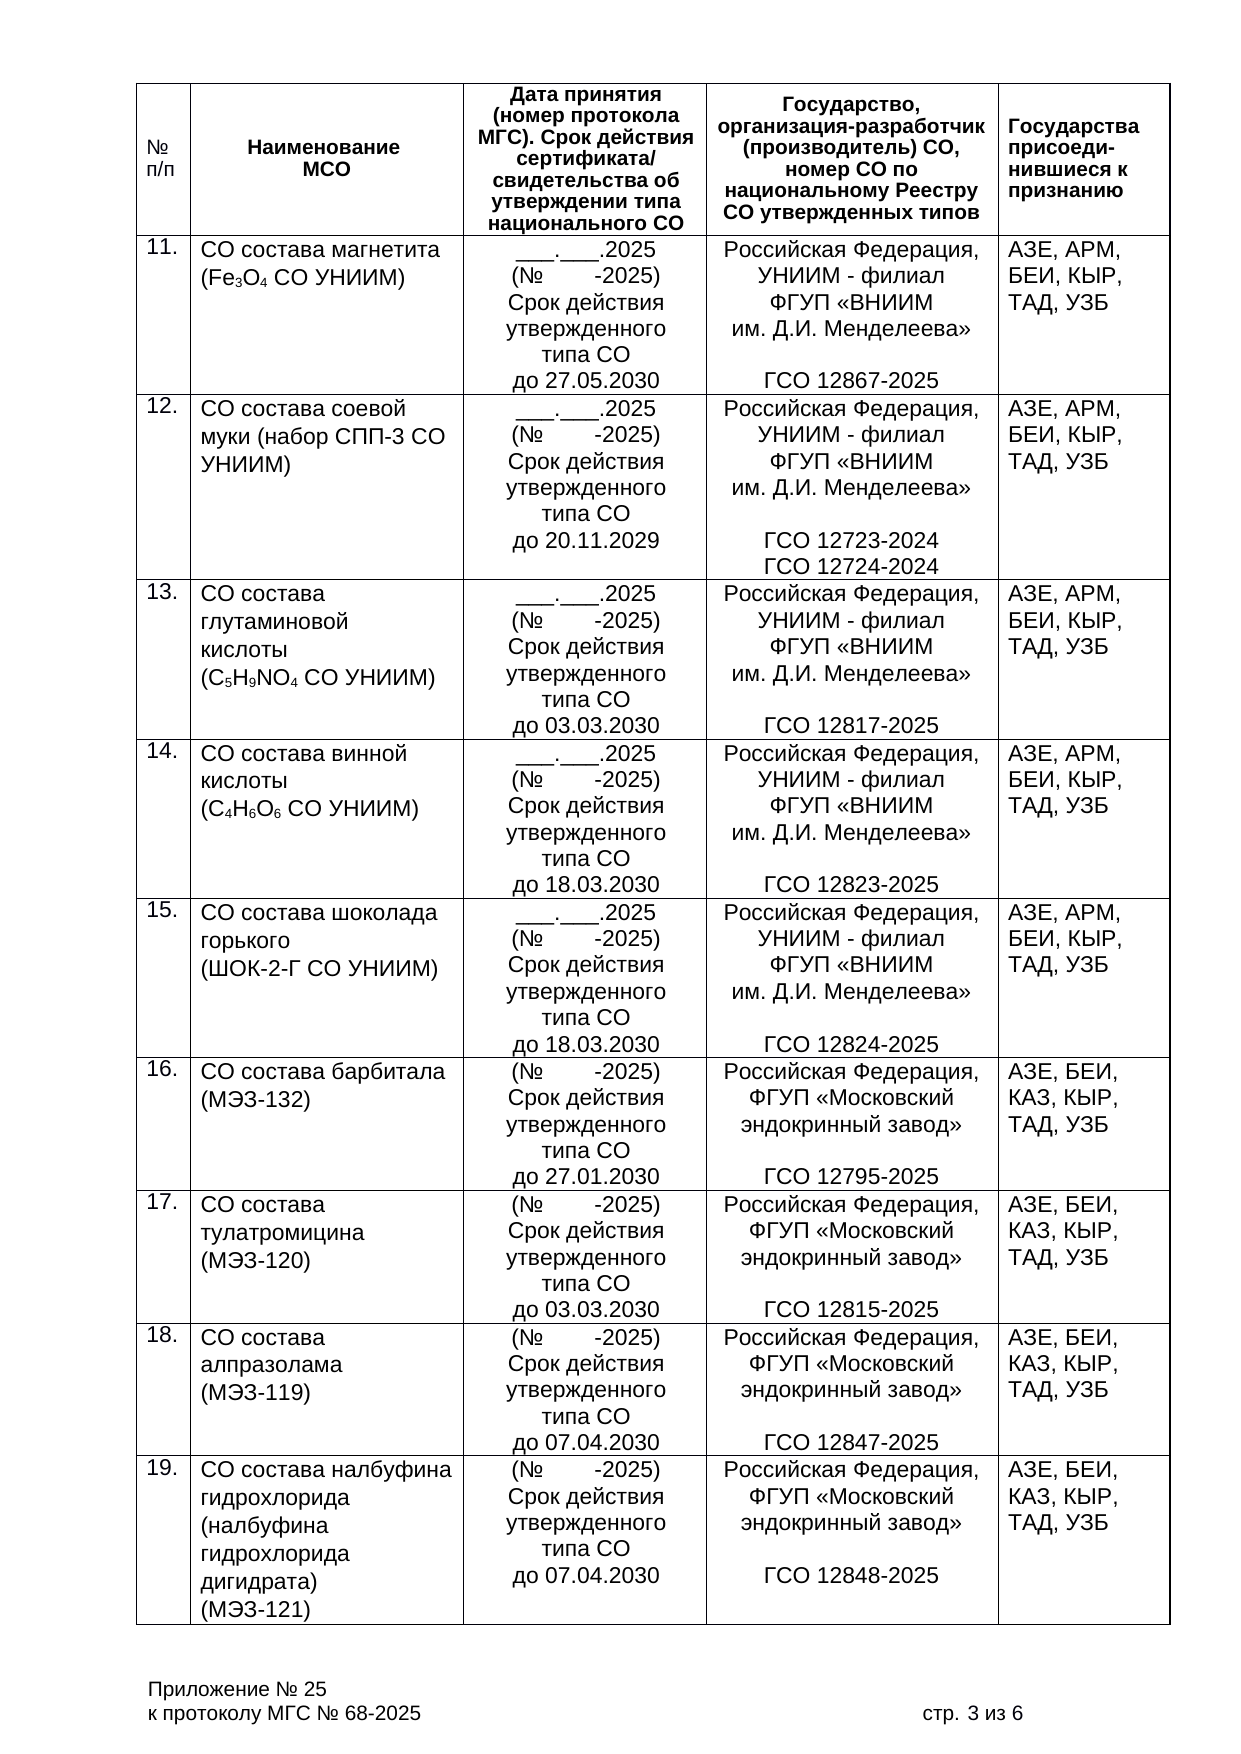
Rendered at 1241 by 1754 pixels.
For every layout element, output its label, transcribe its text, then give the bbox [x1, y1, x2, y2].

table_cell АЗЕ, АРМ, БЕИ, КЫР, ТАД, УЗБ [999, 740, 1169, 898]
table_cell Российская Федерация, УНИИМ - филиал ФГУП «ВНИИМ им. Д.И. Менделеева» ГСО 12823-2025 [707, 740, 998, 898]
table_cell СО состава винной кислоты (C4H6O6 СО УНИИМ) [191, 740, 463, 898]
table_cell Российская Федерация, УНИИМ - филиал ФГУП «ВНИИМ им. Д.И. Менделеева» ГСО 12824-2025 [707, 899, 998, 1057]
table_cell [137, 1191, 190, 1322]
table_cell СО состава глутаминовой кислоты (C5H9NO4 СО УНИИМ) [191, 580, 463, 738]
table_cell Российская Федерация, ФГУП «Московский эндокринный завод» ГСО 12847-2025 [707, 1324, 998, 1455]
table_cell СО состава алпразолама (МЭЗ-119) [191, 1324, 463, 1455]
table_cell Российская Федерация, ФГУП «Московский эндокринный завод» ГСО 12815-2025 [707, 1191, 998, 1322]
table_cell АЗЕ, АРМ, БЕИ, КЫР, ТАД, УЗБ [999, 395, 1169, 579]
table_cell АЗЕ, БЕИ, КАЗ, КЫР, ТАД, УЗБ [999, 1324, 1169, 1455]
table_header № п/п [137, 84, 190, 235]
table_header Государство, организация-разработчик (производитель) СО, номер СО по национальному Реестру СО утвержденных типов [707, 84, 998, 235]
table_cell СО состава барбитала (МЭЗ-132) [191, 1058, 463, 1190]
table_cell АЗЕ, АРМ, БЕИ, КЫР, ТАД, УЗБ [999, 580, 1169, 738]
table_cell [137, 236, 190, 394]
table_cell [137, 899, 190, 1057]
table_cell СО состава соевой муки (набор СПП-3 СО УНИИМ) [191, 395, 463, 579]
table_cell ___.___.2025 (№ -2025) Срок действия утвержденного типа СО до 03.03.2030 [464, 580, 706, 738]
table_cell Российская Федерация, ФГУП «Московский эндокринный завод» ГСО 12795-2025 [707, 1058, 998, 1190]
table_cell АЗЕ, БЕИ, КАЗ, КЫР, ТАД, УЗБ [999, 1191, 1169, 1322]
table_cell [137, 1324, 190, 1455]
table_cell СО состава тулатромицина (МЭЗ-120) [191, 1191, 463, 1322]
table_cell АЗЕ, АРМ, БЕИ, КЫР, ТАД, УЗБ [999, 236, 1169, 394]
table_cell [137, 580, 190, 738]
table_cell (№ -2025) Срок действия утвержденного типа СО до 07.04.2030 [464, 1324, 706, 1455]
table_cell Российская Федерация, УНИИМ - филиал ФГУП «ВНИИМ им. Д.И. Менделеева» ГСО 12723-2024 ГСО 12724-2024 [707, 395, 998, 579]
table_header Наименование МСО [191, 84, 463, 235]
table_cell (№ -2025) Срок действия утвержденного типа СО до 07.04.2030 [464, 1456, 706, 1624]
table_cell ___.___.2025 (№ -2025) Срок действия утвержденного типа СО до 20.11.2029 [464, 395, 706, 579]
table_cell ___.___.2025 (№ -2025) Срок действия утвержденного типа СО до 18.03.2030 [464, 899, 706, 1057]
table_cell [137, 1058, 190, 1190]
table_cell Российская Федерация, УНИИМ - филиал ФГУП «ВНИИМ им. Д.И. Менделеева» ГСО 12867-2025 [707, 236, 998, 394]
table_cell Российская Федерация, УНИИМ - филиал ФГУП «ВНИИМ им. Д.И. Менделеева» ГСО 12817-2025 [707, 580, 998, 738]
table_cell СО состава магнетита (Fe3O4 СО УНИИМ) [191, 236, 463, 394]
table_cell АЗЕ, АРМ, БЕИ, КЫР, ТАД, УЗБ [999, 899, 1169, 1057]
table_cell (№ -2025) Срок действия утвержденного типа СО до 27.01.2030 [464, 1058, 706, 1190]
table_cell ___.___.2025 (№ -2025) Срок действия утвержденного типа СО до 27.05.2030 [464, 236, 706, 394]
table_cell АЗЕ, БЕИ, КАЗ, КЫР, ТАД, УЗБ [999, 1058, 1169, 1190]
table_cell ___.___.2025 (№ -2025) Срок действия утвержденного типа СО до 18.03.2030 [464, 740, 706, 898]
table_cell [137, 740, 190, 898]
table_cell АЗЕ, БЕИ, КАЗ, КЫР, ТАД, УЗБ [999, 1456, 1169, 1624]
table_cell СО состава шоколада горького (ШОК-2-Г СО УНИИМ) [191, 899, 463, 1057]
table_cell (№ -2025) Срок действия утвержденного типа СО до 03.03.2030 [464, 1191, 706, 1322]
table_header Государства присоеди-нившиеся к признанию [999, 84, 1169, 235]
table_header Дата принятия (номер протокола МГС). Срок действия сертификата/ свидетельства об утверждении типа национального СО [464, 84, 706, 235]
table_cell [137, 395, 190, 579]
table_cell Российская Федерация, ФГУП «Московский эндокринный завод» ГСО 12848-2025 [707, 1456, 998, 1624]
table_cell [137, 1456, 190, 1624]
table_cell СО состава налбуфина гидрохлорида (налбуфина гидрохлорида дигидрата) (МЭЗ-121) [191, 1456, 463, 1624]
